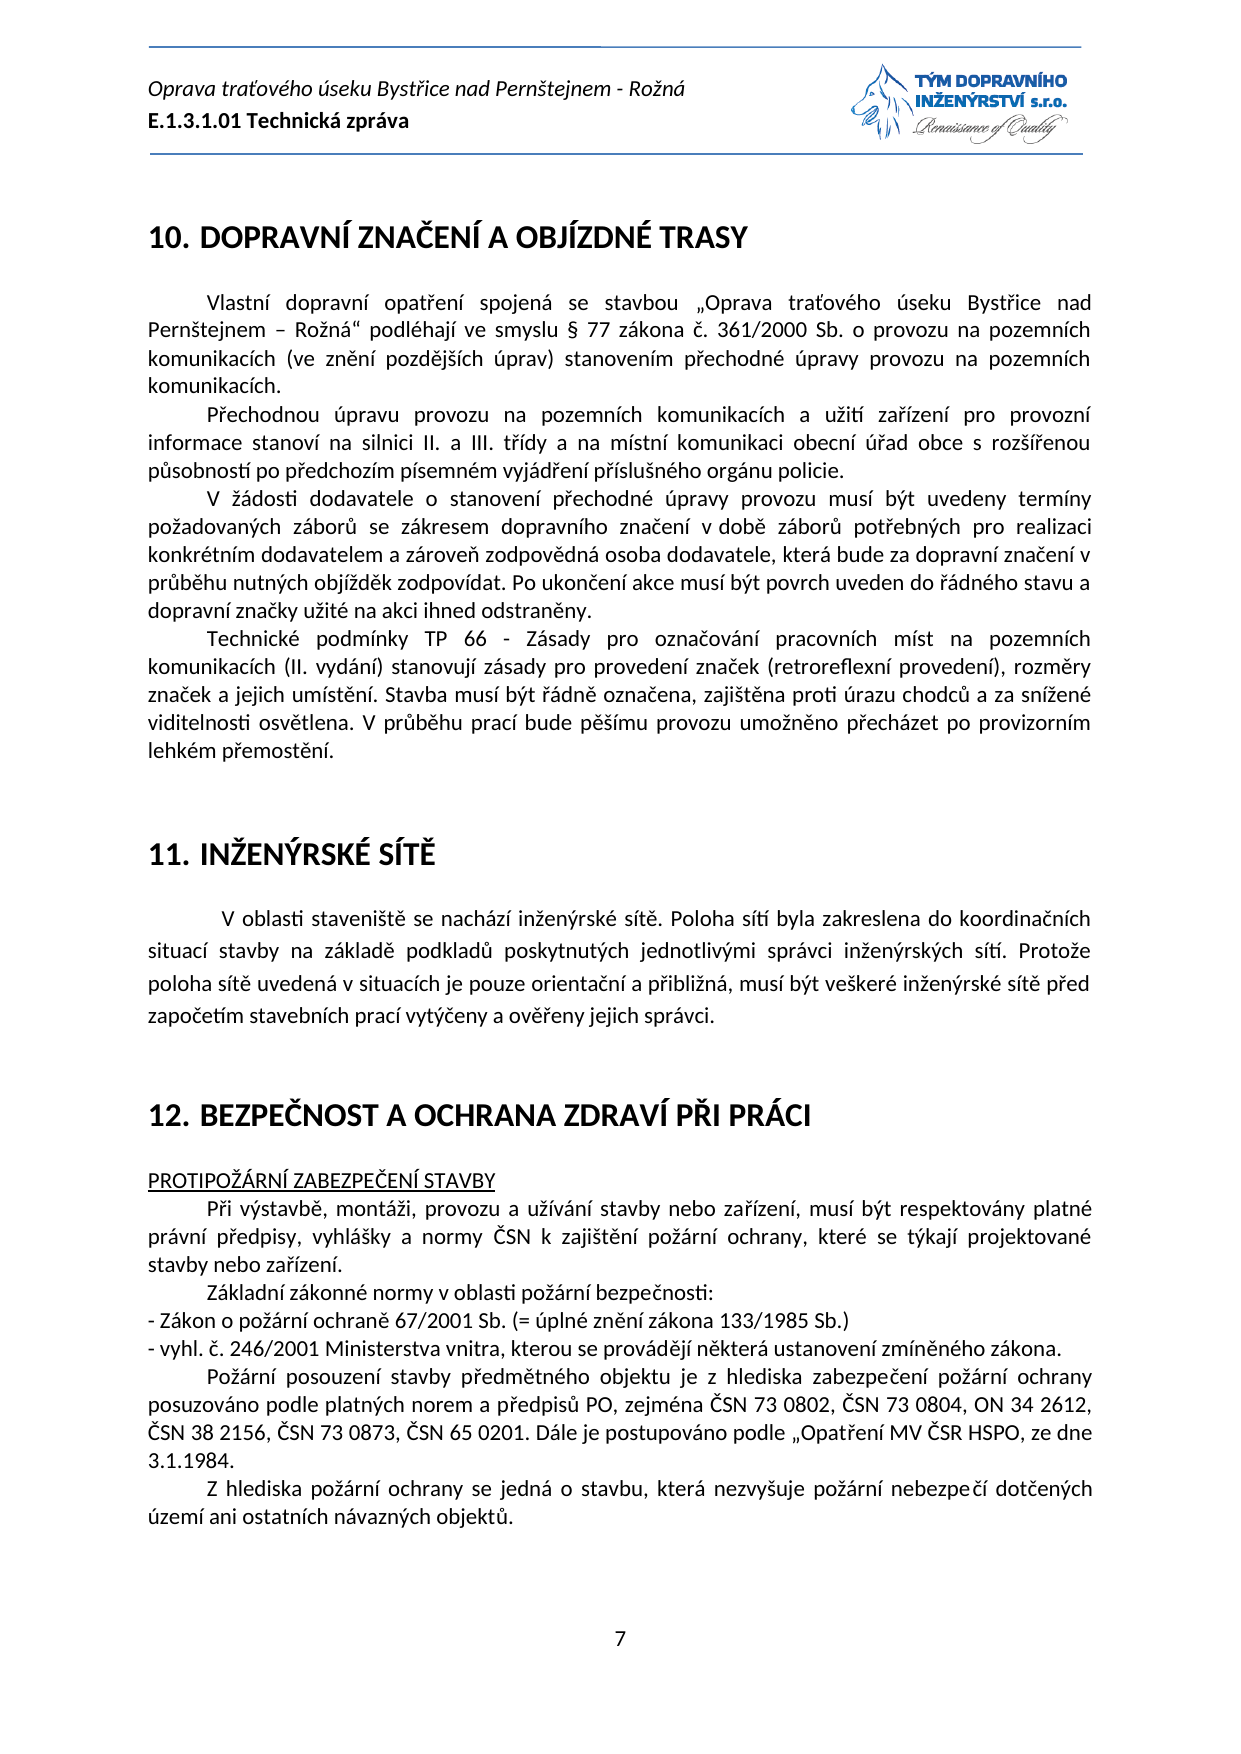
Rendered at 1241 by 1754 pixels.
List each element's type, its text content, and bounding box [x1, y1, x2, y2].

text Požární posouzení stavby předmětného objektu je z hlediska zabezpečení požární ochrany posuzováno podle platných norem a předpisů PO, zejména ČSN 73 0802, ČSN 73 0804, ON 34 2612, ČSN 38 2156, ČSN 73 0873, ČSN 65 0201. Dále je postupováno podle „Opatření MV ČSR HSPO, ze dne 3.1.1984. [148, 1362, 1093, 1474]
text PROTIPOŽÁRNÍ ZABEZPEČENÍ STAVBY [148, 1166, 1093, 1194]
text Přechodnou úpravu provozu na pozemních komunikacích a užití zařízení pro provozní informace stanoví na silnici II. a III. třídy a na místní komunikaci obecní úřad obce s rozšířenou působností po předchozím písemném vyjádření příslušného orgánu policie. [148, 400, 1093, 484]
subtitle DOPRAVNÍ ZNAČENÍ A OBJÍZDNÉ TRASY [148, 216, 1093, 257]
text - vyhl. č. 246/2001 Ministerstva vnitra, kterou se provádějí některá ustanovení zmíněného zákona. [148, 1334, 1093, 1362]
text Základní zákonné normy v oblasti požární bezpečnosti: [148, 1278, 1093, 1306]
text Z hlediska požární ochrany se jedná o stavbu, která nezvyšuje požární nebezpečí dotčených území ani ostatních návazných objektů. [148, 1474, 1093, 1530]
text V oblasti staveniště se nachází inženýrské sítě. Poloha sítí byla zakreslena do koordinačních situací stavby na základě podkladů poskytnutých jednotlivými správci inženýrských sítí. Protože poloha sítě uvedená v situacích je pouze orientační a přibližná, musí být veškeré inženýrské sítě před započetím stavebních prací vytýčeny a ověřeny jejich správci. [148, 904, 1093, 1029]
text Při výstavbě, montáži, provozu a užívání stavby nebo zařízení, musí být respektovány platné právní předpisy, vyhlášky a normy ČSN k zajištění požární ochrany, které se týkají projektované stavby nebo zařízení. [148, 1194, 1093, 1278]
text - Zákon o požární ochraně 67/2001 Sb. (= úplné znění zákona 133/1985 Sb.) [148, 1306, 1093, 1334]
subtitle INŽENÝRSKÉ SÍTĚ [148, 832, 1093, 873]
subtitle BEZPEČNOST A OCHRANA ZDRAVÍ PŘI PRÁCI [148, 1094, 1093, 1135]
text Technické podmínky TP 66 - Zásady pro označování pracovních míst na pozemních komunikacích (II. vydání) stanovují zásady pro provedení značek (retroreflexní provedení), rozměry značek a jejich umístění. Stavba musí být řádně označena, zajištěna proti úrazu chodců a za snížené viditelnosti osvětlena. V průběhu prací bude pěšímu provozu umožněno přecházet po provizorním lehkém přemostění. [148, 624, 1093, 764]
text V žádosti dodavatele o stanovení přechodné úpravy provozu musí být uvedeny termíny požadovaných záborů se zákresem dopravního značení v době záborů potřebných pro realizaci konkrétním dodavatelem a zároveň zodpovědná osoba dodavatele, která bude za dopravní značení v průběhu nutných objížděk zodpovídat. Po ukončení akce musí být povrch uveden do řádného stavu a dopravní značky užité na akci ihned odstraněny. [148, 484, 1093, 624]
text Vlastní dopravní opatření spojená se stavbou „Oprava traťového úseku Bystřice nad Pernštejnem – Rožná“ podléhají ve smyslu § 77 zákona č. 361/2000 Sb. o provozu na pozemních komunikacích (ve znění pozdějších úprav) stanovením přechodné úpravy provozu na pozemních komunikacích. [148, 288, 1093, 400]
